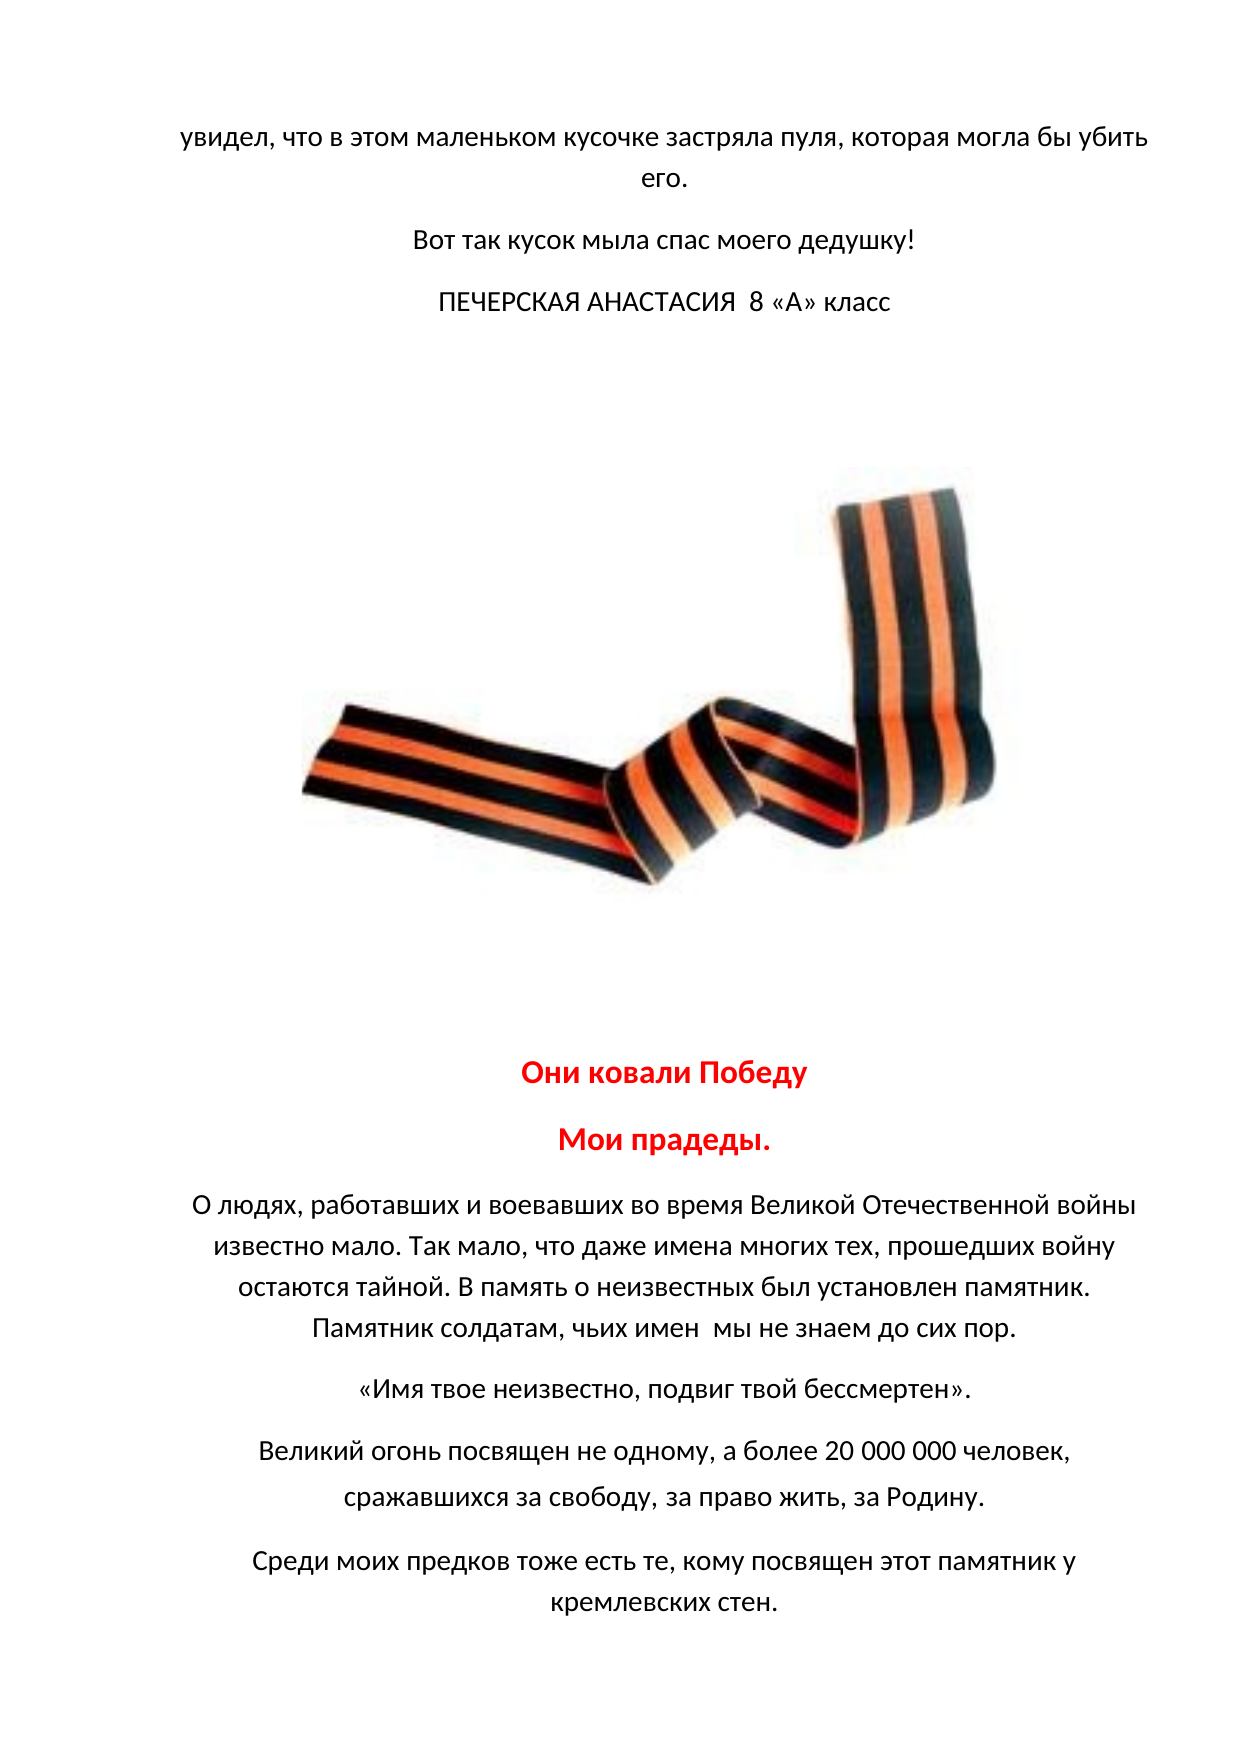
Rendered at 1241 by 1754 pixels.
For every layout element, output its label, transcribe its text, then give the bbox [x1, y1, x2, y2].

text Они ковали Победу [177, 1051, 1152, 1092]
text «Имя твое неизвестно, подвиг твой бессмертен». [177, 1371, 1152, 1406]
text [177, 118, 1152, 195]
picture [301, 467, 1028, 903]
text Великий огонь посвящен не одному, а более 20 000 000 человек, сражавшихся за свободу, за право жить, за Родину. [177, 1432, 1152, 1515]
text Среди моих предков тоже есть те, кому посвящен этот памятник у кремлевских стен. [177, 1542, 1152, 1618]
text Вот так кусок мыла спас моего дедушку! [177, 221, 1152, 256]
text Мои прадеды. [177, 1118, 1152, 1159]
text О людях, работавших и воевавших во время Великой Отечественной войны известно мало. Так мало, что даже имена многих тех, прошедших войну остаются тайной. В память о неизвестных был установлен памятник. Памятник солдатам, чьих имен мы не знаем до сих пор. [177, 1186, 1152, 1344]
text ПЕЧЕРСКАЯ АНАСТАСИЯ 8 «А» класс [177, 283, 1152, 318]
